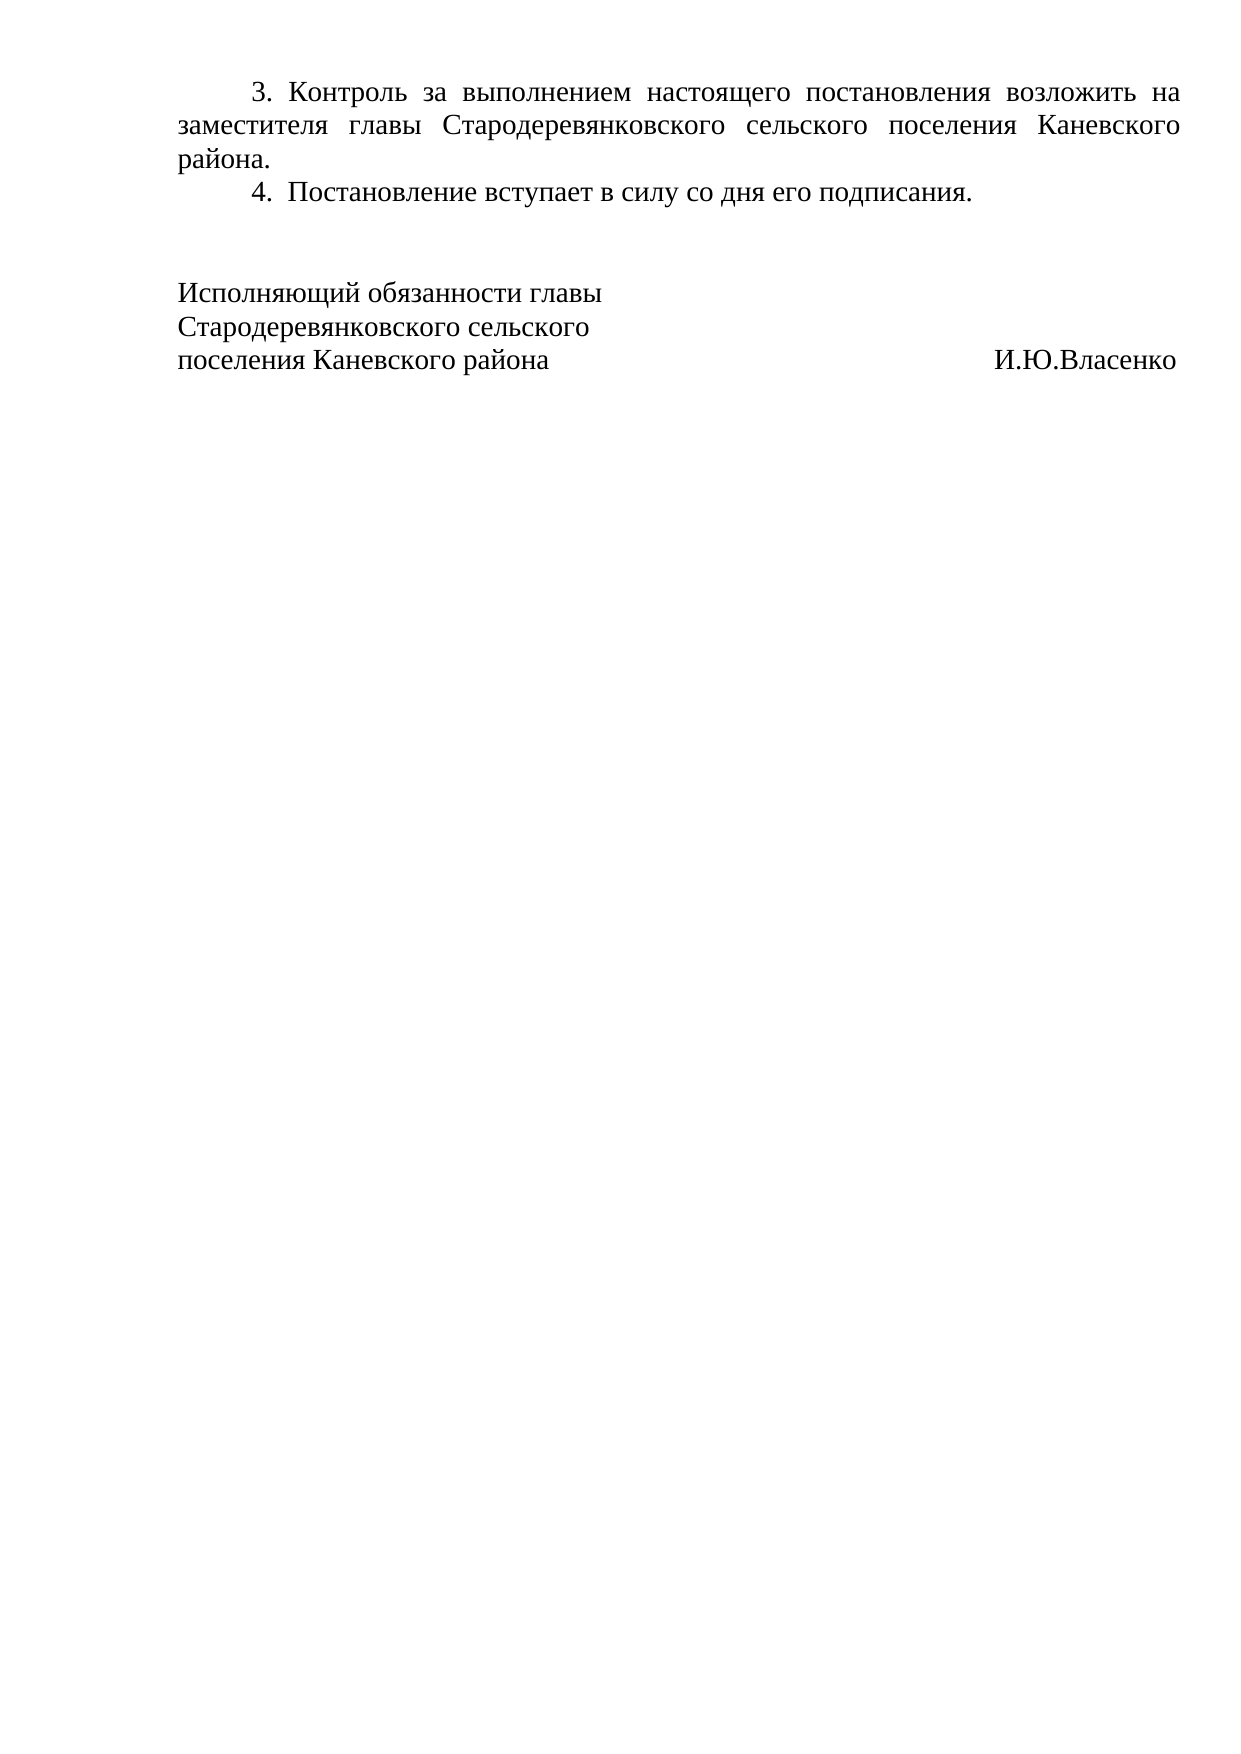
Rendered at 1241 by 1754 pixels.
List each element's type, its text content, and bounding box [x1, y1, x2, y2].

text 4. Постановление вступает в силу со дня его подписания. [177, 174, 1181, 208]
text Исполняющий обязанности главы [177, 275, 1181, 309]
text 3. Контроль за выполнением настоящего постановления возложить на заместителя главы Стародеревянковского сельского поселения Каневского района. [177, 74, 1181, 174]
text поселения Каневского района И.Ю.Власенко [177, 342, 1181, 376]
text Стародеревянковского сельского [177, 309, 1181, 342]
